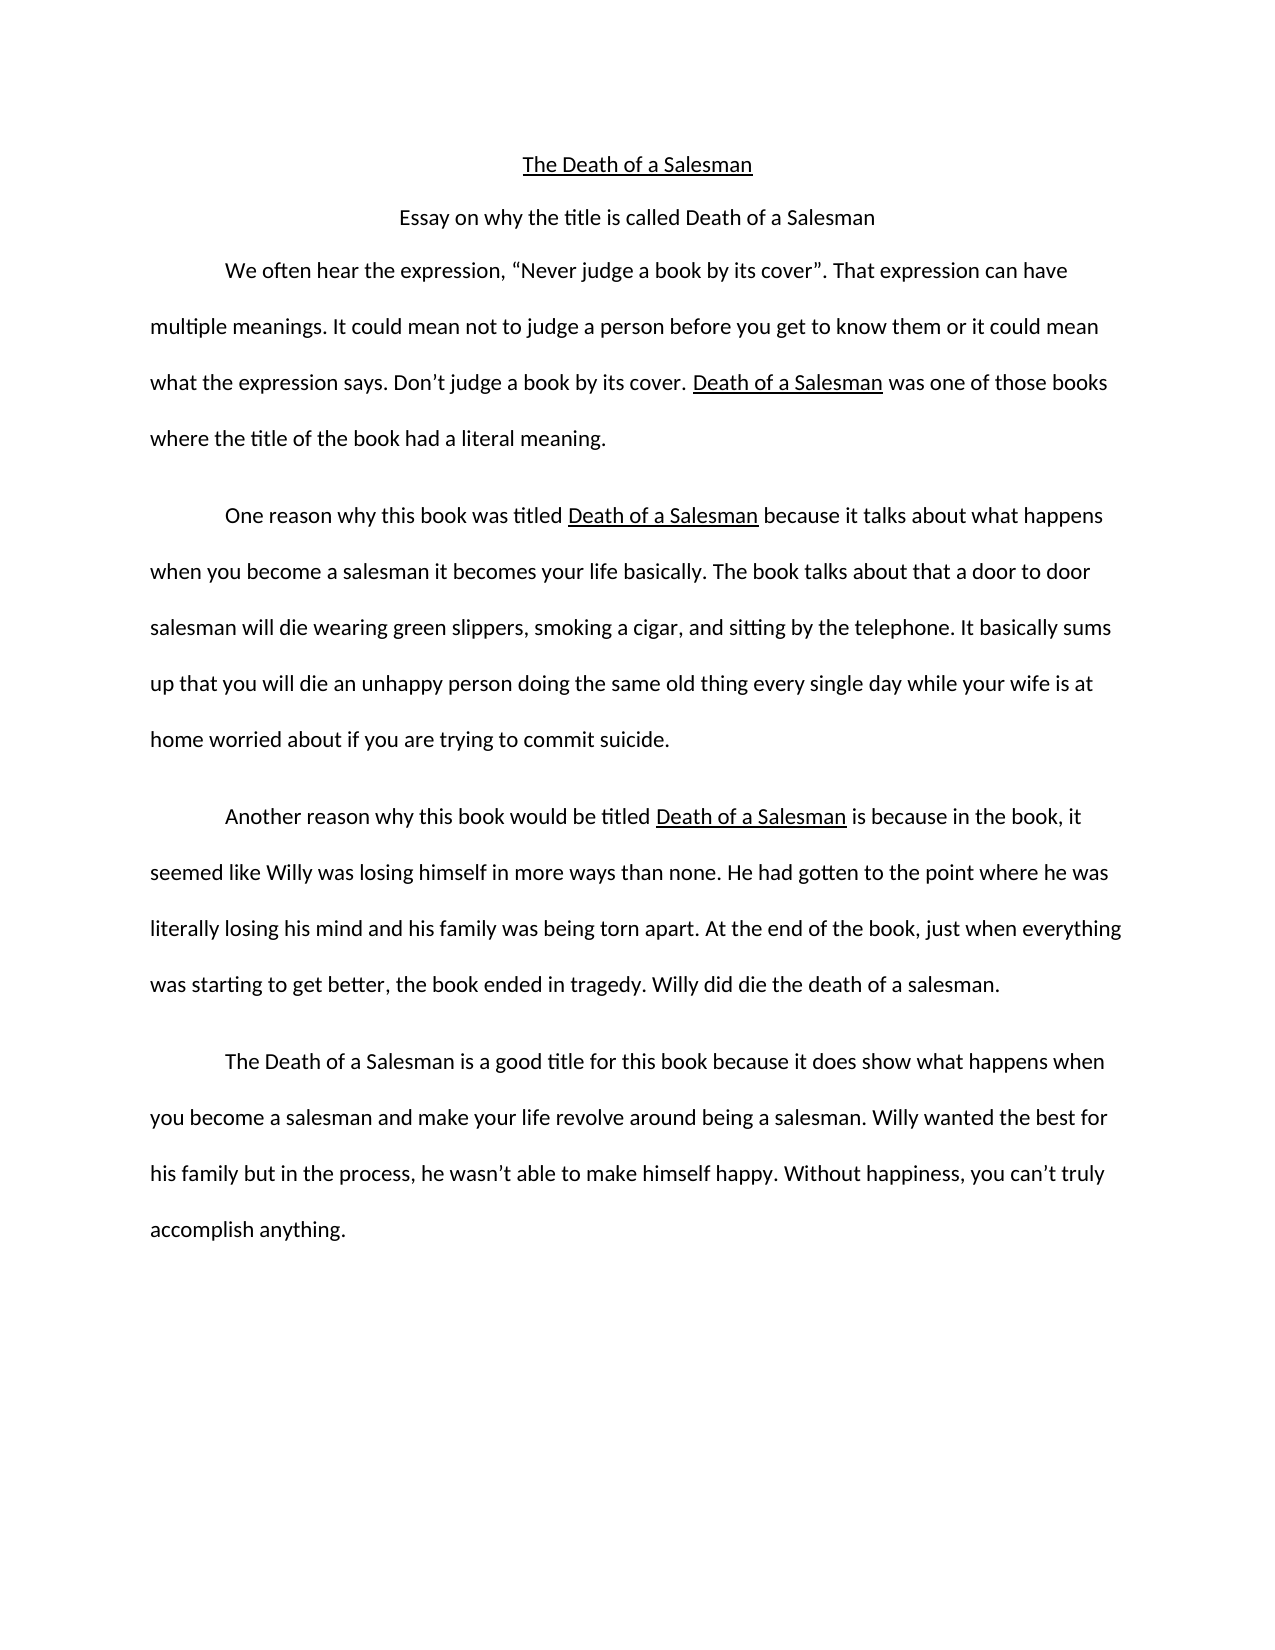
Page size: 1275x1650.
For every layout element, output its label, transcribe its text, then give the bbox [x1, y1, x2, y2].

text Another reason why this book would be titled Death of a Salesman is because in the book, it seemed like Willy was losing himself in more ways than none. He had gotten to the point where he was literally losing his mind and his family was being torn apart. At the end of the book, just when everything was starting to get better, the book ended in tragedy. Willy did die the death of a salesman. [150, 802, 1125, 998]
text We often hear the expression, “Never judge a book by its cover”. That expression can have multiple meanings. It could mean not to judge a person before you get to know them or it could mean what the expression says. Don’t judge a book by its cover. Death of a Salesman was one of those books where the title of the book had a literal meaning. [150, 256, 1125, 452]
text The Death of a Salesman is a good title for this book because it does show what happens when you become a salesman and make your life revolve around being a salesman. Willy wanted the best for his family but in the process, he wasn’t able to make himself happy. Without happiness, you can’t truly accomplish anything. [150, 1047, 1125, 1243]
text Essay on why the title is called Death of a Salesman [150, 203, 1125, 231]
text The Death of a Salesman [150, 150, 1125, 178]
text One reason why this book was titled Death of a Salesman because it talks about what happens when you become a salesman it becomes your life basically. The book talks about that a door to door salesman will die wearing green slippers, smoking a cigar, and sitting by the telephone. It basically sums up that you will die an unhappy person doing the same old thing every single day while your wife is at home worried about if you are trying to commit suicide. [150, 501, 1125, 753]
